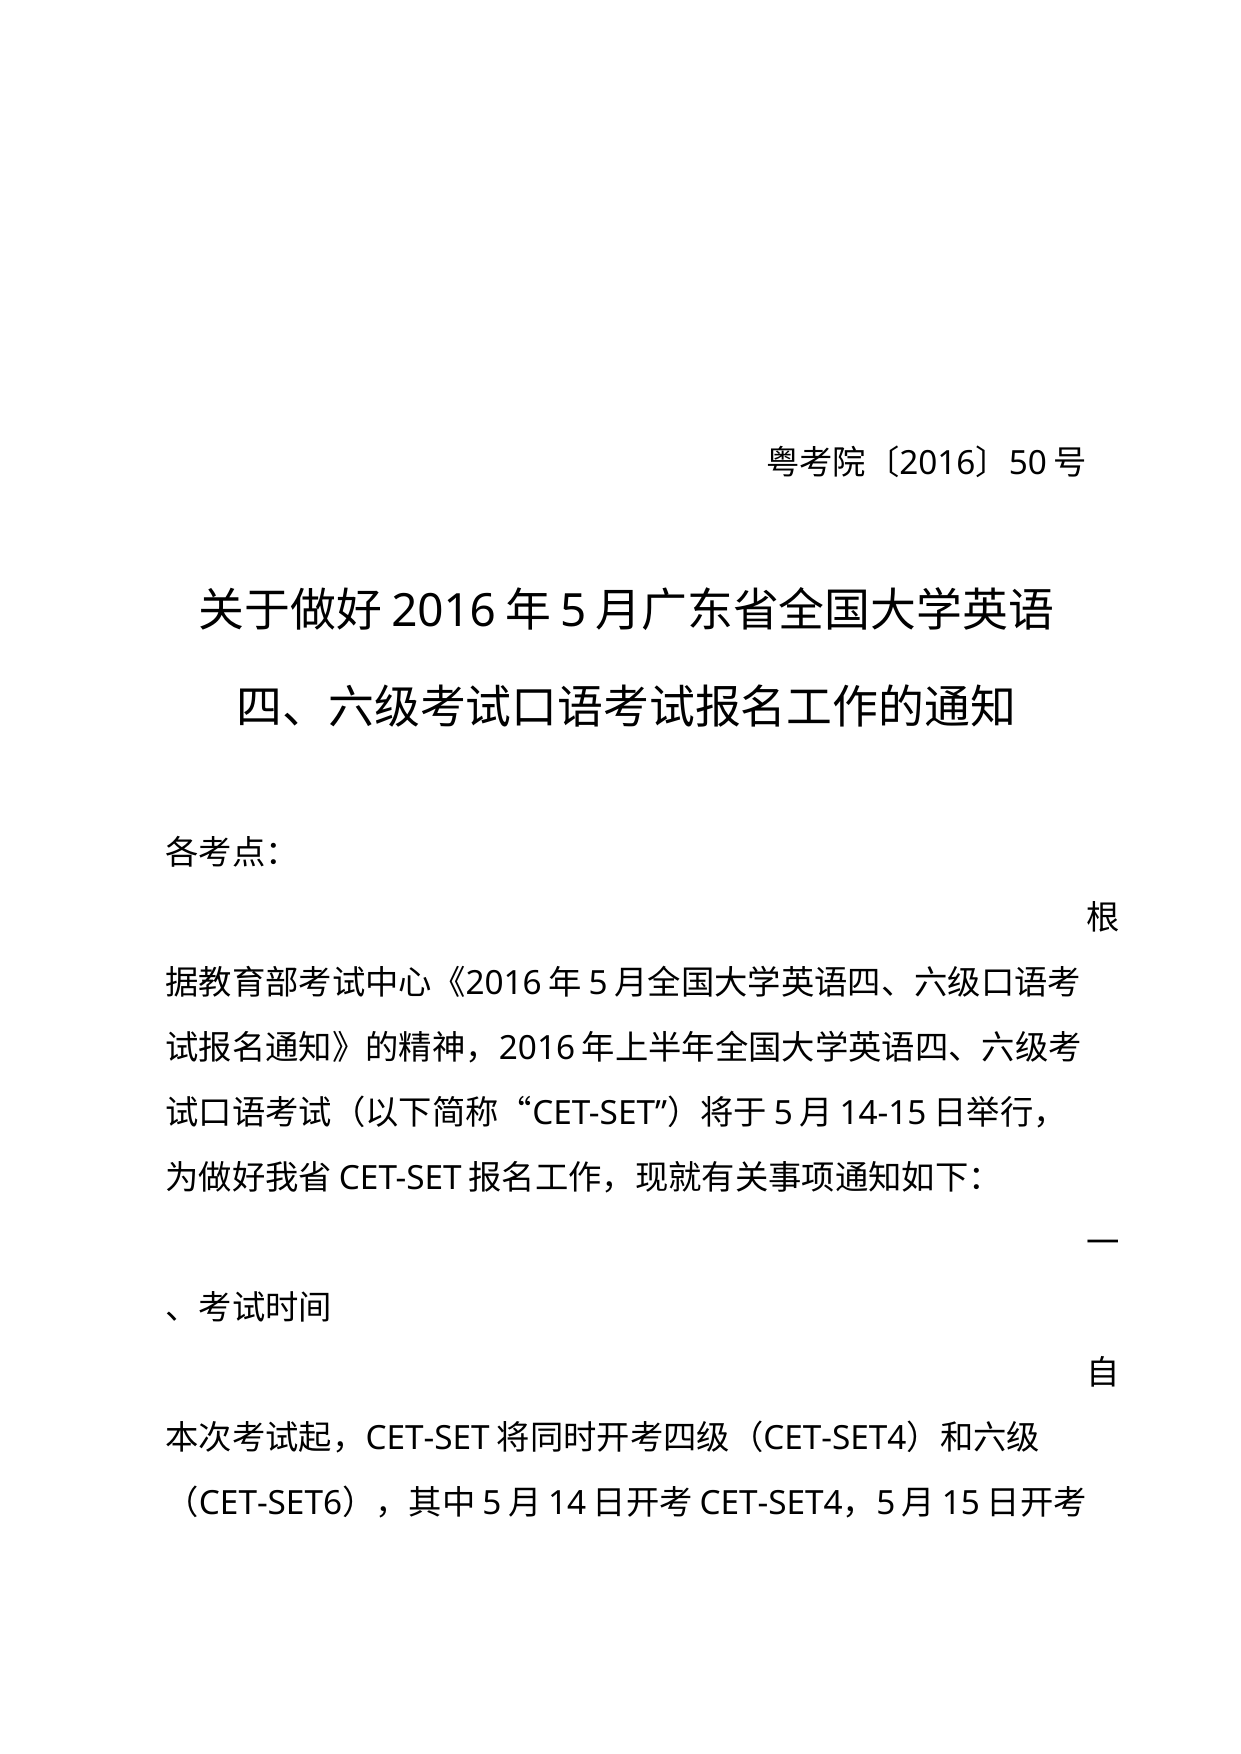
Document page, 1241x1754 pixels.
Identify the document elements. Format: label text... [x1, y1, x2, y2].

text 各考点： [165, 818, 1087, 883]
list 一、考试时间 [165, 1208, 1087, 1338]
text 粤考院〔2016〕50号 [165, 428, 1087, 493]
text 根据教育部考试中心《2016年5月全国大学英语四、六级口语考试报名通知》的精神，2016年上半年全国大学英语四、六级考试口语考试（以下简称“CET-SET”）将于5月14-15日举行，为做好我省CET-SET报名工作，现就有关事项通知如下： [165, 883, 1087, 1208]
text 四、六级考试口语考试报名工作的通知 [165, 655, 1087, 753]
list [165, 1338, 1087, 1533]
text 关于做好2016年5月广东省全国大学英语 [165, 558, 1087, 655]
